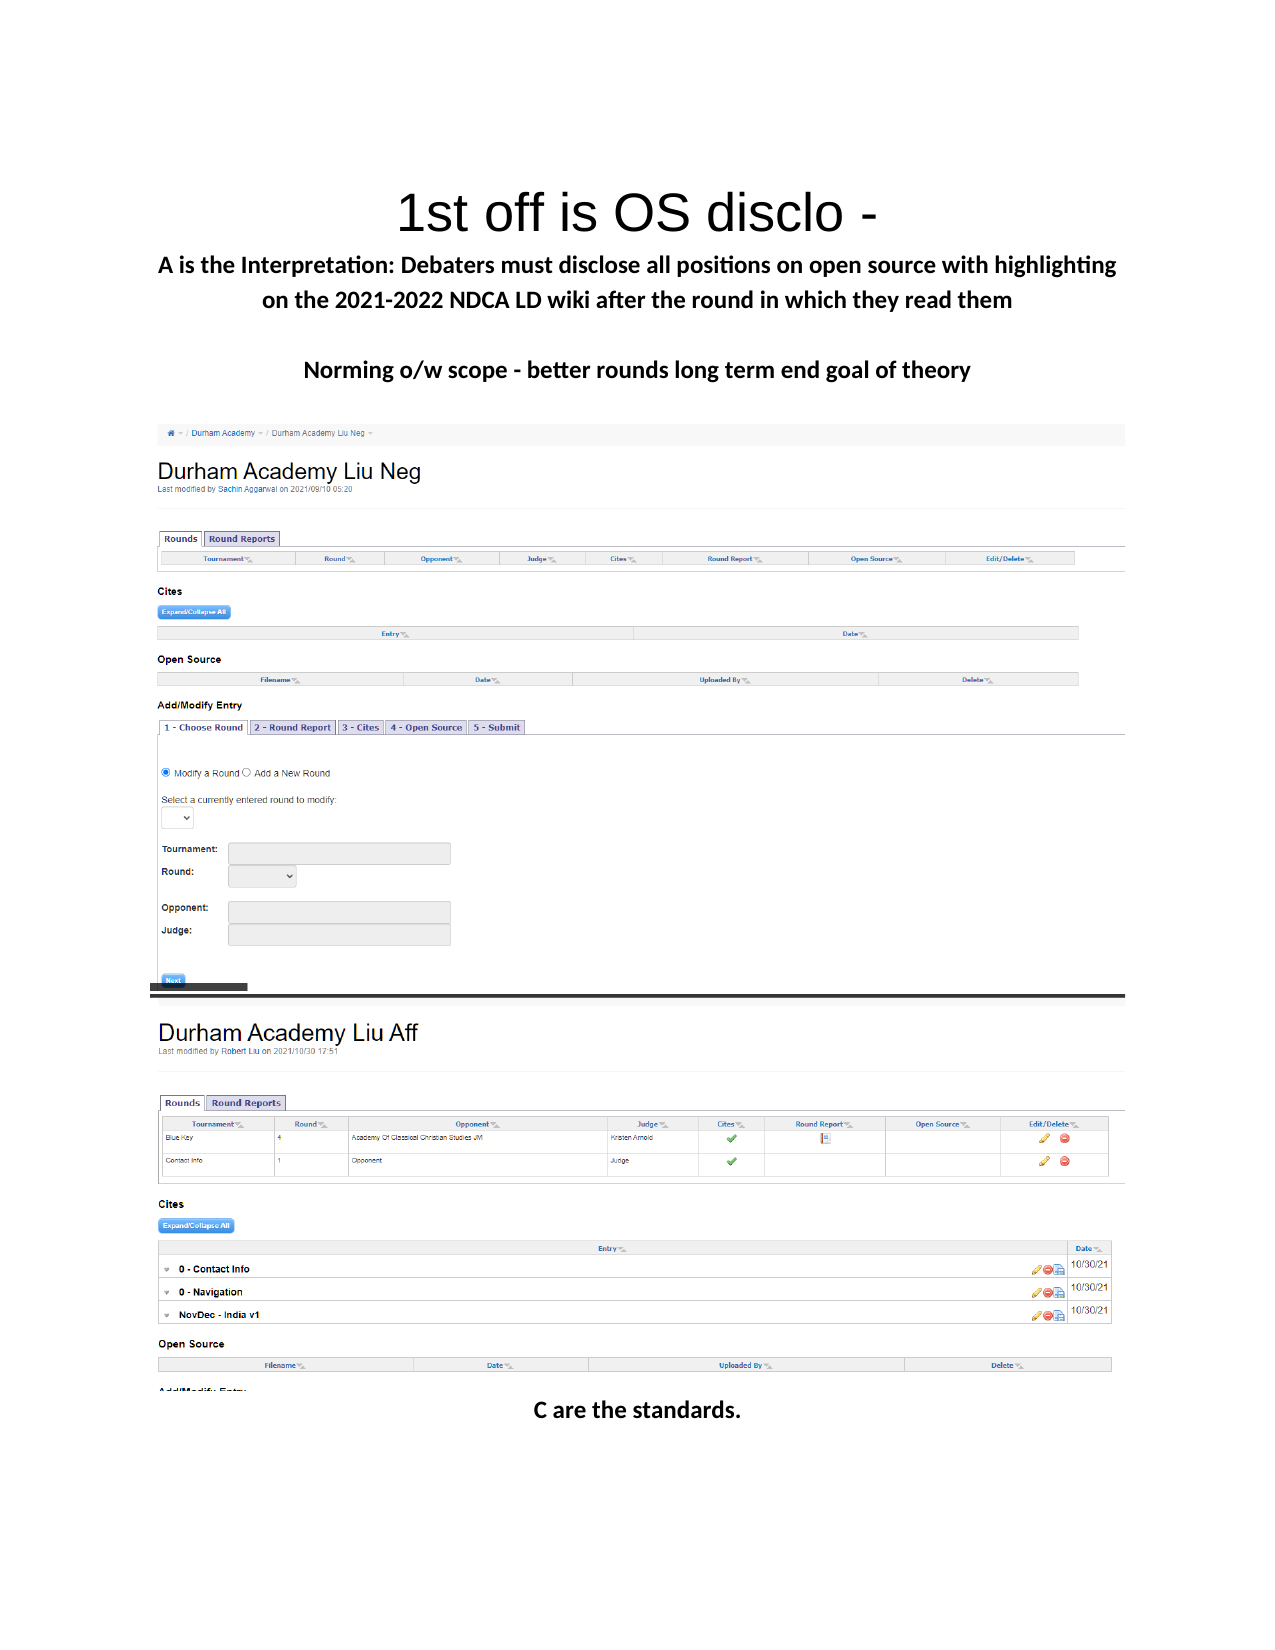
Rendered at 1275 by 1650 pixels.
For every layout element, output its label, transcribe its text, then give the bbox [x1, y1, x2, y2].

text A is the Interpretation: Debaters must disclose all positions on open source with highlighting on the 2021-2022 NDCA LD wiki after the round in which they read them [150, 249, 1125, 314]
picture [150, 994, 1125, 1391]
text C are the standards. [150, 1394, 1125, 1424]
title 1st off is OS disclo - [150, 180, 1125, 242]
picture [150, 423, 1125, 991]
text Norming o/w scope - better rounds long term end goal of theory [150, 354, 1125, 384]
